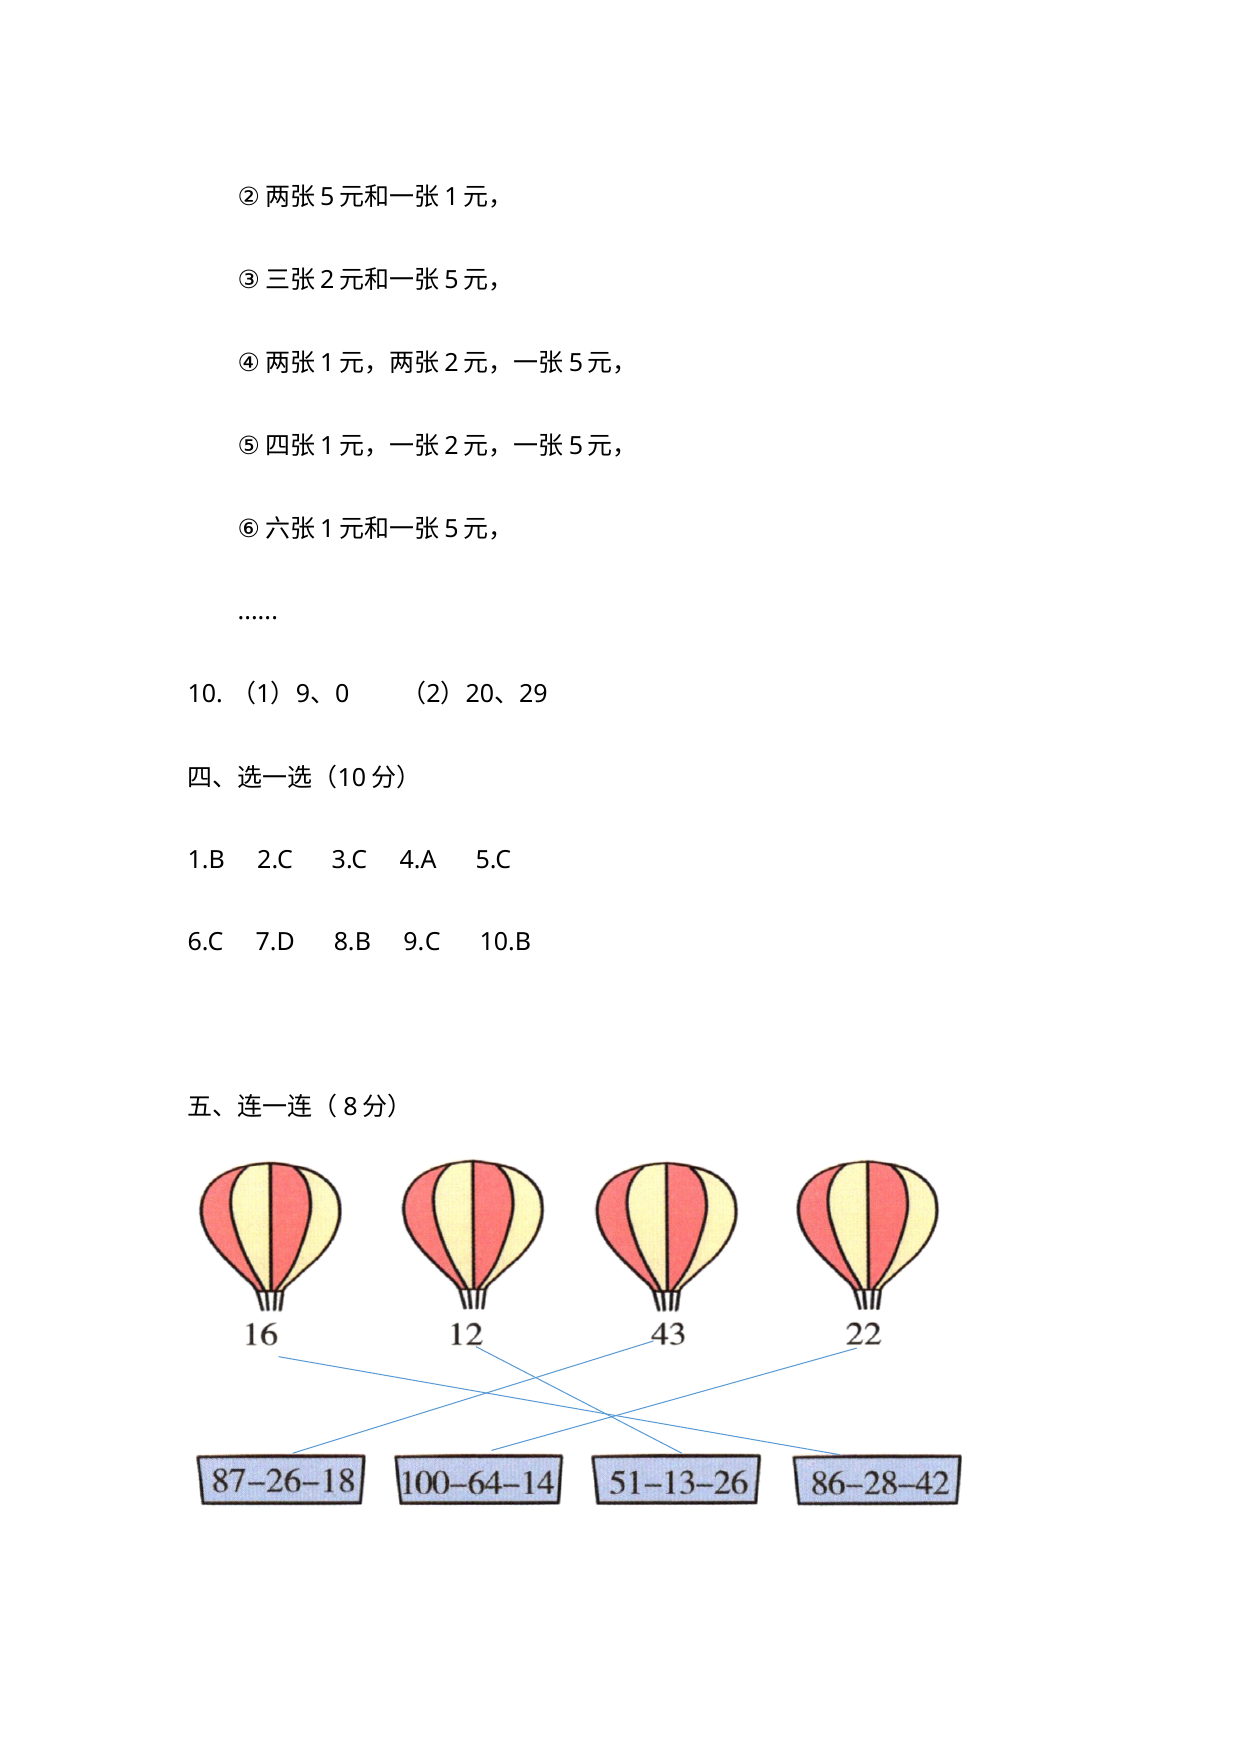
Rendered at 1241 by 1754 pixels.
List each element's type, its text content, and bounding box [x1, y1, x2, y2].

text ...... [187, 578, 1053, 643]
picture [187, 1443, 982, 1519]
text 1.B 2.C 3.C 4.A 5.C [187, 826, 1053, 891]
text 五、连一连（ 8分） [187, 1072, 1053, 1137]
list 选一选（10分） [187, 743, 1053, 808]
text 6.C 7.D 8.B 9.C 10.B [187, 908, 1053, 973]
picture [187, 1155, 948, 1355]
text ③三张2元和一张5元， [187, 245, 1053, 310]
text ⑥六张1元和一张5元， [187, 494, 1053, 559]
text ④两张1元，两张2元，一张5元， [187, 328, 1053, 393]
text ②两张5元和一张1元， [187, 162, 1053, 227]
list （1）9、0 （2）20、29 [187, 659, 1053, 724]
text ⑤四张1元，一张2元，一张5元， [187, 411, 1053, 476]
